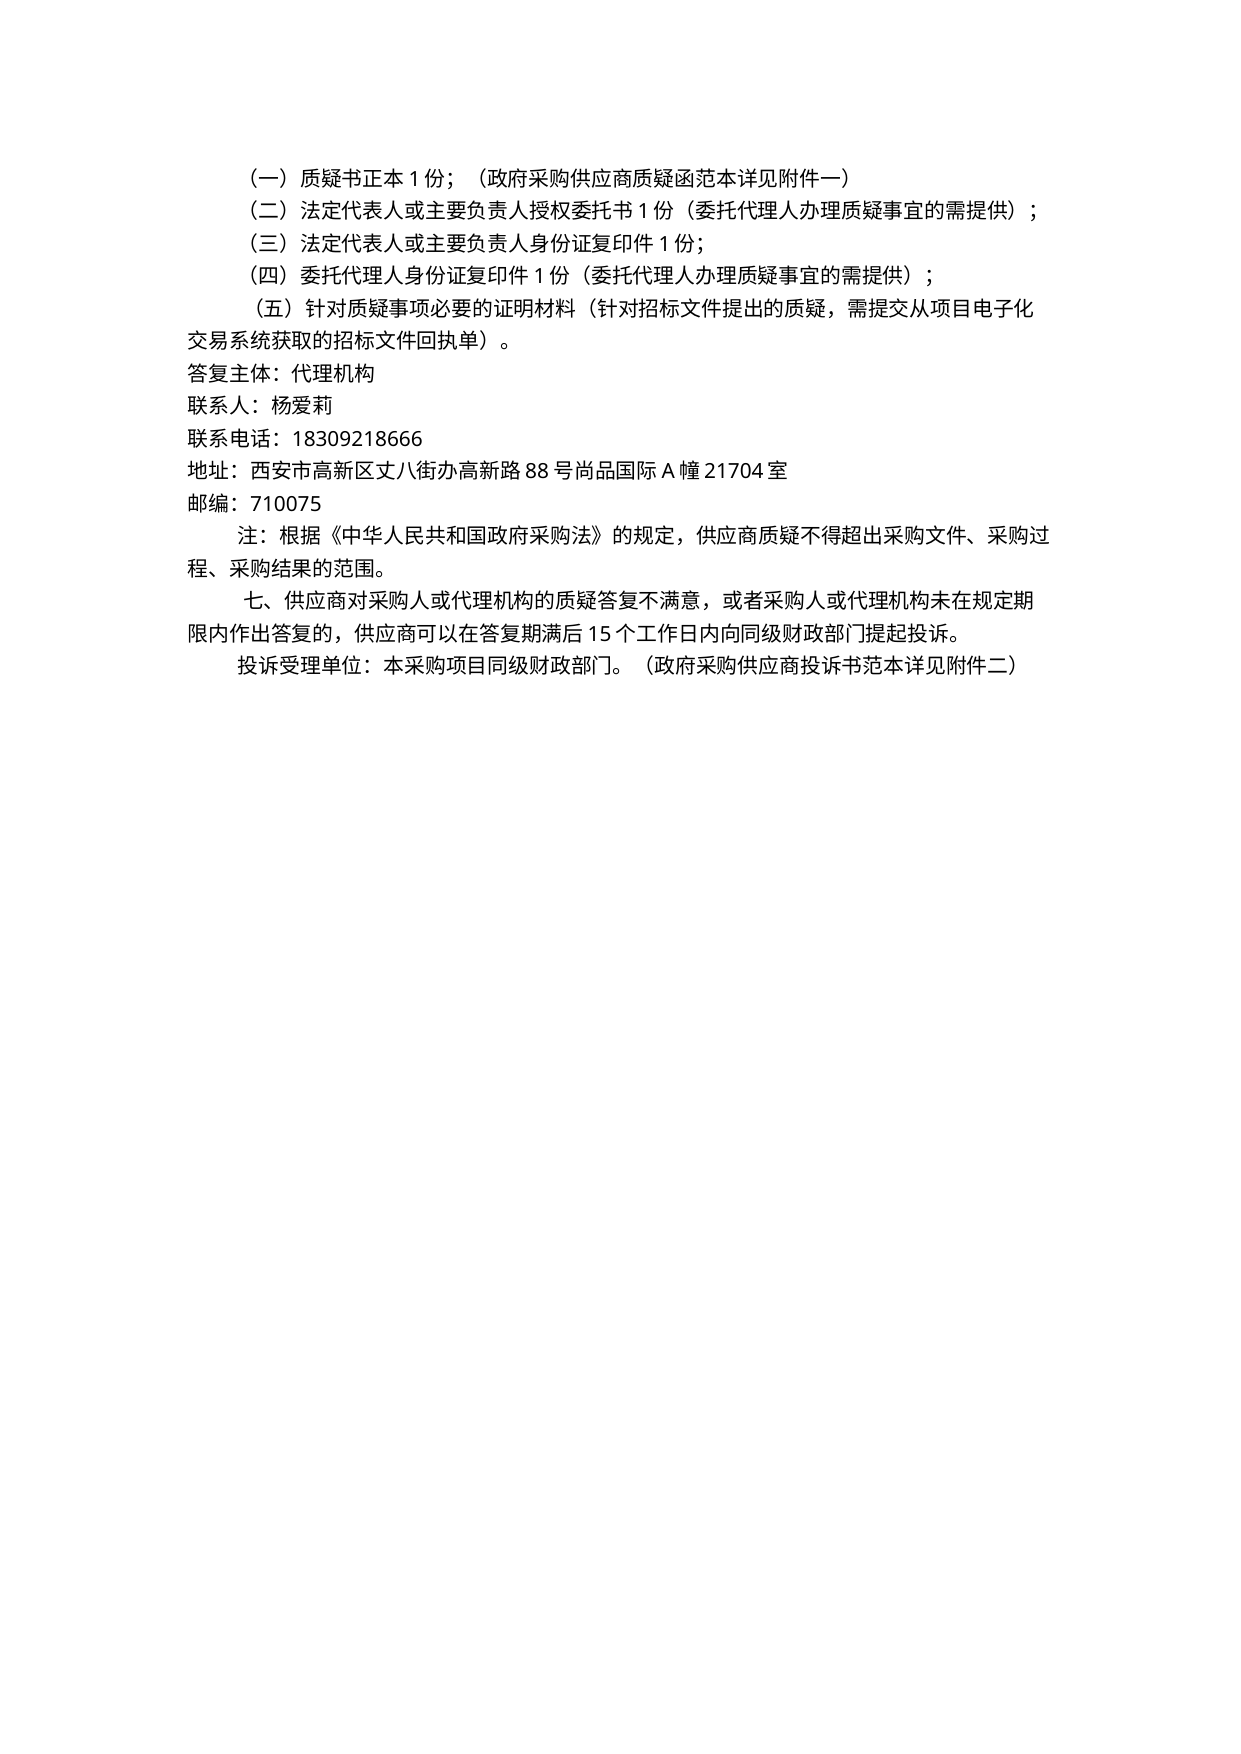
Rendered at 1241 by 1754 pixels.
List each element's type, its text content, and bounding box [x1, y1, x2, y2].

text 联系人：杨爱莉 [187, 389, 1053, 422]
text 答复主体：代理机构 [187, 357, 1053, 389]
text 联系电话：18309218666 [187, 422, 1053, 454]
text 七、供应商对采购人或代理机构的质疑答复不满意，或者采购人或代理机构未在规定期限内作出答复的，供应商可以在答复期满后15个工作日内向同级财政部门提起投诉。 [187, 584, 1053, 649]
text 邮编：710075 [187, 487, 1053, 519]
text （一）质疑书正本1份；（政府采购供应商质疑函范本详见附件一） [187, 162, 1053, 194]
text 地址：西安市高新区丈八街办高新路88号尚品国际A幢21704室 [187, 454, 1053, 487]
text （三）法定代表人或主要负责人身份证复印件1份； [187, 227, 1053, 259]
text （二）法定代表人或主要负责人授权委托书1份（委托代理人办理质疑事宜的需提供）； [187, 194, 1053, 227]
text 注：根据《中华人民共和国政府采购法》的规定，供应商质疑不得超出采购文件、采购过程、采购结果的范围。 [187, 519, 1053, 584]
text 投诉受理单位：本采购项目同级财政部门。（政府采购供应商投诉书范本详见附件二） [187, 649, 1053, 682]
text （四）委托代理人身份证复印件1份（委托代理人办理质疑事宜的需提供）； [187, 259, 1053, 292]
text （五）针对质疑事项必要的证明材料（针对招标文件提出的质疑，需提交从项目电子化交易系统获取的招标文件回执单）。 [187, 292, 1053, 357]
